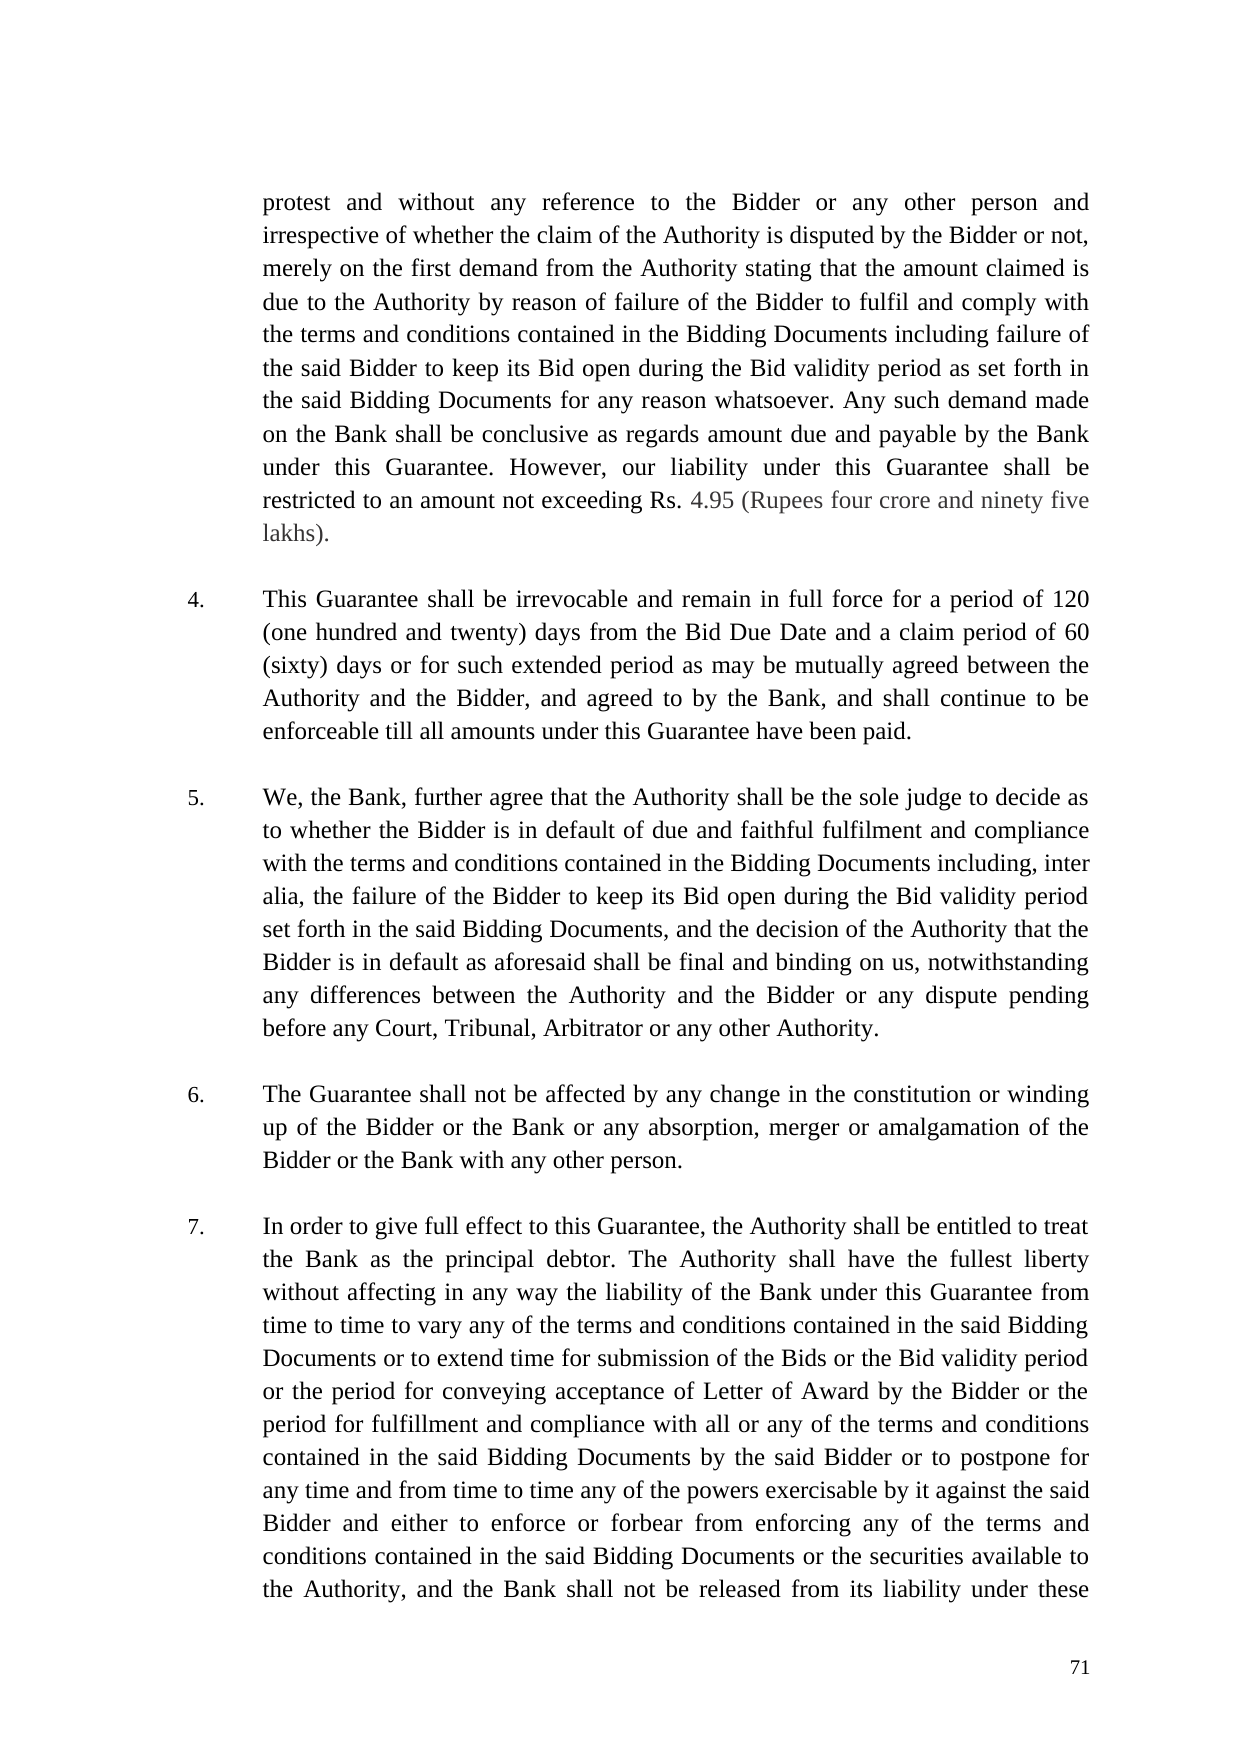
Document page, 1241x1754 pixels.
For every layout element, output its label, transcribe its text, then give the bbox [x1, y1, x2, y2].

list The Guarantee shall not be affected by any change in the constitution or winding up of the Bidder or the Bank or any absorption, merger or amalgamation of the Bidder or the Bank with any other person. [187, 1079, 1090, 1174]
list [187, 1211, 1090, 1603]
list This Guarantee shall be irrevocable and remain in full force for a period of 120 (one hundred and twenty) days from the Bid Due Date and a claim period of 60 (sixty) days or for such extended period as may be mutually agreed between the Authority and the Bidder, and agreed to by the Bank, and shall continue to be enforceable till all amounts under this Guarantee have been paid. [187, 584, 1090, 744]
list We, the Bank, further agree that the Authority shall be the sole judge to decide as to whether the Bidder is in default of due and faithful fulfilment and compliance with the terms and conditions contained in the Bidding Documents including, inter alia, the failure of the Bidder to keep its Bid open during the Bid validity period set forth in the said Bidding Documents, and the decision of the Authority that the Bidder is in default as aforesaid shall be final and binding on us, notwithstanding any differences between the Authority and the Bidder or any dispute pending before any Court, Tribunal, Arbitrator or any other Authority. [187, 782, 1090, 1042]
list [187, 187, 1090, 546]
